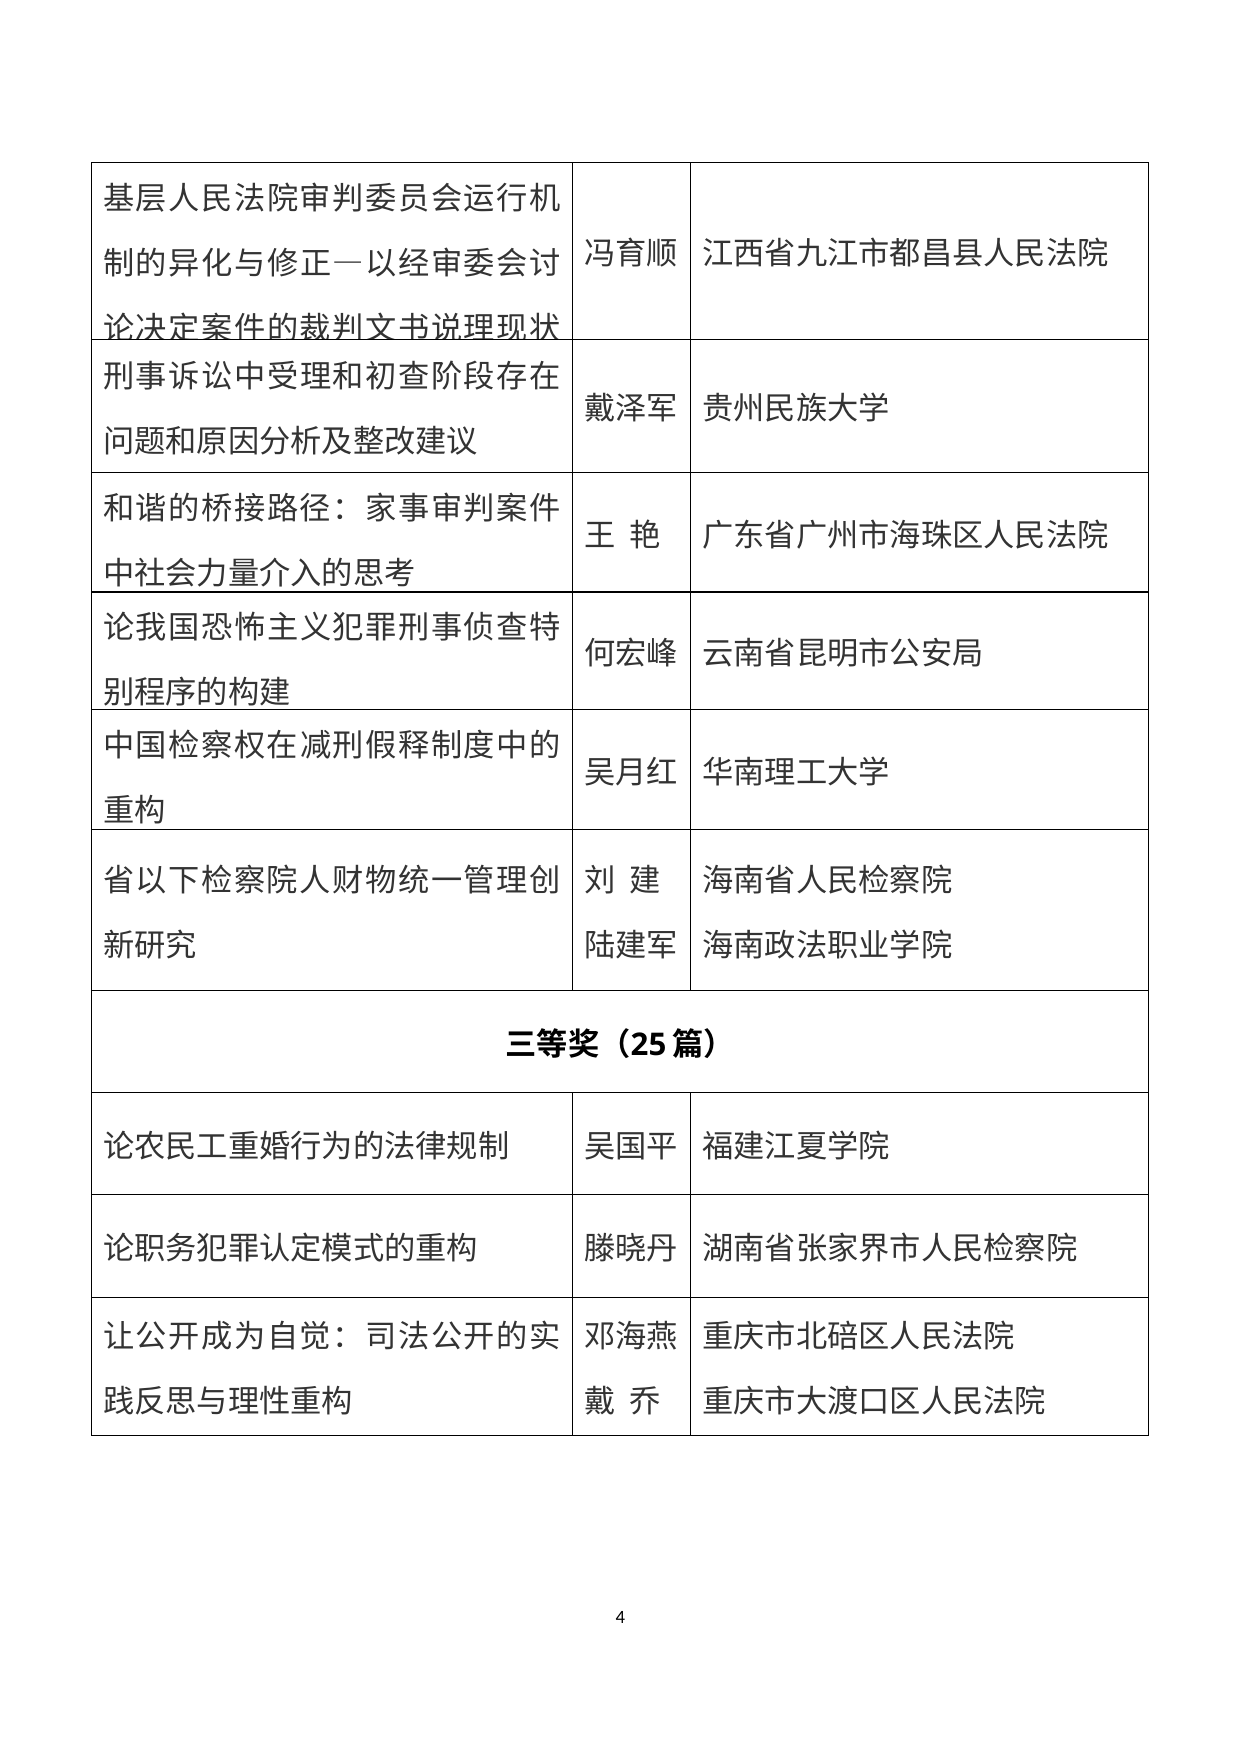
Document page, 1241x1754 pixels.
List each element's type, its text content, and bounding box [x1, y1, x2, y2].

table_cell 江西省九江市都昌县人民法院 [691, 163, 1148, 339]
table_cell 海南省人民检察院 海南政法职业学院 [691, 830, 1148, 990]
table_cell 省以下检察院人财物统一管理创新研究 [92, 830, 572, 990]
table_cell 广东省广州市海珠区人民法院 [691, 473, 1148, 591]
table_cell 冯育顺 [573, 163, 690, 339]
table_cell 邓海燕戴 乔 [573, 1298, 690, 1435]
table_cell 滕晓丹 [573, 1195, 690, 1297]
table_cell 何宏峰 [573, 593, 690, 709]
table_cell 论职务犯罪认定模式的重构 [92, 1195, 572, 1297]
table_cell 刘 建 陆建军 [573, 830, 690, 990]
table_cell 让公开成为自觉：司法公开的实践反思与理性重构 [92, 1298, 572, 1435]
table_cell 刑事诉讼中受理和初查阶段存在问题和原因分析及整改建议 [92, 340, 572, 472]
table_cell 和谐的桥接路径：家事审判案件中社会力量介入的思考 [92, 473, 572, 591]
table_cell 论我国恐怖主义犯罪刑事侦查特别程序的构建 [92, 593, 572, 709]
table_cell 王 艳 [573, 473, 690, 591]
table_cell 吴国平 [573, 1093, 690, 1194]
table_cell 湖南省张家界市人民检察院 [691, 1195, 1148, 1297]
table_cell 云南省昆明市公安局 [691, 593, 1148, 709]
table_cell 中国检察权在减刑假释制度中的重构 [92, 710, 572, 829]
table_cell 基层人民法院审判委员会运行机制的异化与修正—以经审委会讨论决定案件的裁判文书说理现状为视角 [92, 163, 572, 339]
table_cell 重庆市北碚区人民法院 重庆市大渡口区人民法院 [691, 1298, 1148, 1435]
table_cell 贵州民族大学 [691, 340, 1148, 472]
table_cell 戴泽军 [573, 340, 690, 472]
table_cell 三等奖（25篇） [92, 991, 1148, 1092]
table_cell 吴月红 [573, 710, 690, 829]
table_cell 论农民工重婚行为的法律规制 [92, 1093, 572, 1194]
table_cell 华南理工大学 [691, 710, 1148, 829]
table_cell 福建江夏学院 [691, 1093, 1148, 1194]
